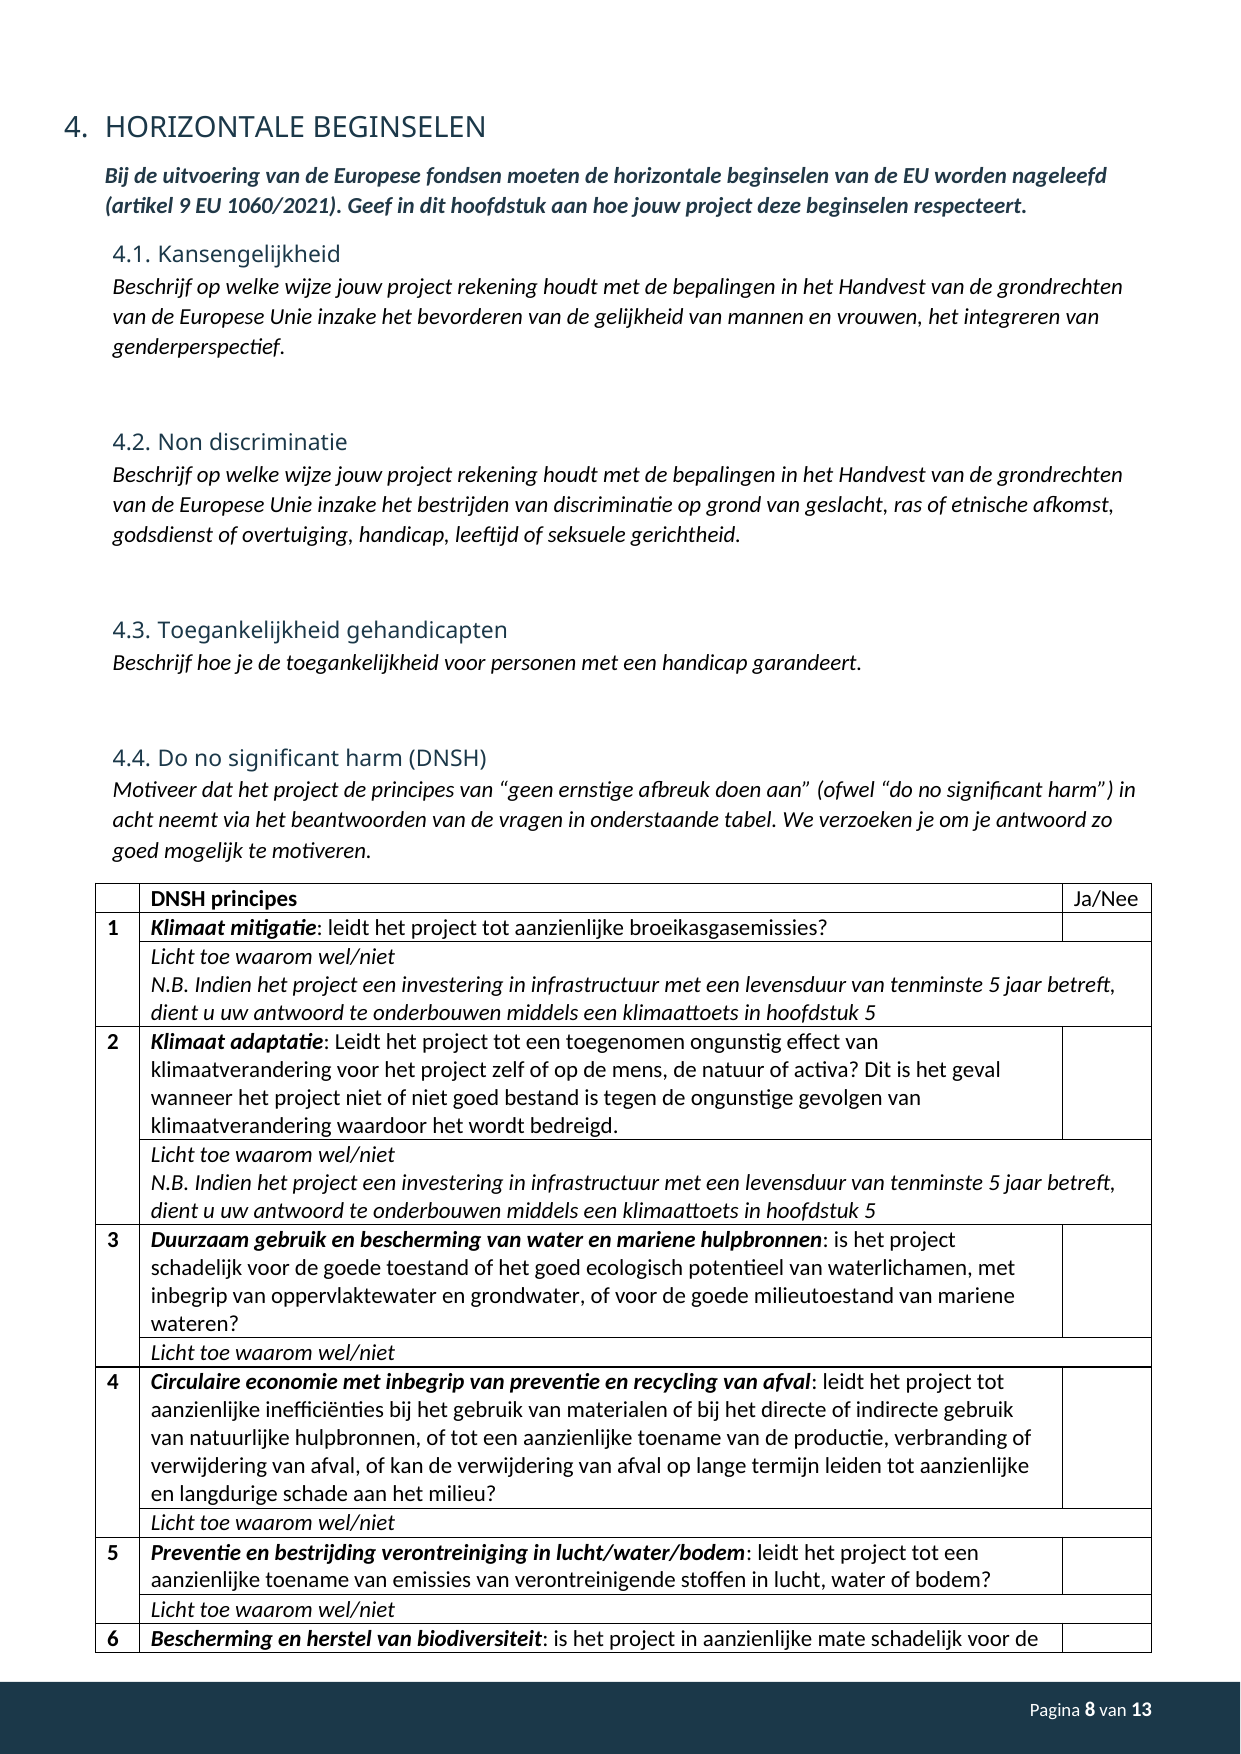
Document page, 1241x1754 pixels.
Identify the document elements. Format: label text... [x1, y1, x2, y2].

table_cell Licht toe waarom wel/niet [140, 1338, 1151, 1366]
text Beschrijf op welke wijze jouw project rekening houdt met de bepalingen in het Handvest van de grondrechten van de Europese Unie inzake het bevorderen van de gelijkheid van mannen en vrouwen, het integreren van genderperspectief. [112, 272, 1152, 361]
table_header [96, 884, 139, 912]
table_header Ja/Nee [1063, 884, 1151, 912]
table_cell Preventie en bestrijding verontreiniging in lucht/water/bodem: leidt het project tot een aanzienlijke toename van emissies van verontreinigende stoffen in lucht, water of bodem? [140, 1538, 1062, 1594]
table_cell 3 [96, 1225, 139, 1366]
table_cell [1063, 1225, 1151, 1337]
table_cell Licht toe waarom wel/niet [140, 1509, 1151, 1537]
table_cell Klimaat mitigatie: leidt het project tot aanzienlijke broeikasgasemissies? [140, 913, 1062, 941]
table_cell Licht toe waarom wel/niet N.B. Indien het project een investering in infrastructuur met een levensduur van tenminste 5 jaar betreft, dient u uw antwoord te onderbouwen middels een klimaattoets in hoofdstuk 5 [140, 1140, 1151, 1224]
table_cell [1063, 1624, 1151, 1652]
table_cell Klimaat adaptatie: Leidt het project tot een toegenomen ongunstig effect van klimaatverandering voor het project zelf of op de mens, de natuur of activa? Dit is het geval wanneer het project niet of niet goed bestand is tegen de ongunstige gevolgen van klimaatverandering waardoor het wordt bedreigd. [140, 1027, 1062, 1139]
subtitle horizontale beginselen [64, 106, 1152, 146]
subtitle Kansengelijkheid [112, 238, 1152, 269]
table_cell 1 [96, 913, 139, 1026]
text Beschrijf hoe je de toegankelijkheid voor personen met een handicap garandeert. [112, 648, 1152, 676]
text Beschrijf op welke wijze jouw project rekening houdt met de bepalingen in het Handvest van de grondrechten van de Europese Unie inzake het bestrijden van discriminatie op grond van geslacht, ras of etnische afkomst, godsdienst of overtuiging, handicap, leeftijd of seksuele gerichtheid. [112, 460, 1152, 548]
subtitle Do no significant harm (DNSH) [112, 742, 1152, 773]
table_cell [1063, 1368, 1151, 1507]
table_cell Licht toe waarom wel/niet N.B. Indien het project een investering in infrastructuur met een levensduur van tenminste 5 jaar betreft, dient u uw antwoord te onderbouwen middels een klimaattoets in hoofdstuk 5 [140, 942, 1151, 1026]
subtitle Toegankelijkheid gehandicapten [112, 614, 1152, 645]
table_cell 4 [96, 1368, 139, 1537]
text Motiveer dat het project de principes van “geen ernstige afbreuk doen aan” (ofwel “do no significant harm”) in acht neemt via het beantwoorden van de vragen in onderstaande tabel. We verzoeken je om je antwoord zo goed mogelijk te motiveren. [112, 775, 1152, 864]
table_cell [1063, 1027, 1151, 1139]
table_cell 6 [96, 1624, 139, 1652]
table_cell Duurzaam gebruik en bescherming van water en mariene hulpbronnen: is het project schadelijk voor de goede toestand of het goed ecologisch potentieel van waterlichamen, met inbegrip van oppervlaktewater en grondwater, of voor de goede milieutoestand van mariene wateren? [140, 1225, 1062, 1337]
table_header DNSH principes [140, 884, 1062, 912]
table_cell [140, 1624, 1062, 1652]
table_cell Circulaire economie met inbegrip van preventie en recycling van afval: leidt het project tot aanzienlijke inefficiënties bij het gebruik van materialen of bij het directe of indirecte gebruik van natuurlijke hulpbronnen, of tot een aanzienlijke toename van de productie, verbranding of verwijdering van afval, of kan de verwijdering van afval op lange termijn leiden tot aanzienlijke en langdurige schade aan het milieu? [140, 1368, 1062, 1507]
table_cell [1063, 913, 1151, 941]
subtitle Non discriminatie [112, 426, 1152, 457]
table_cell [1063, 1538, 1151, 1594]
text Bij de uitvoering van de Europese fondsen moeten de horizontale beginselen van de EU worden nageleefd (artikel 9 EU 1060/2021). Geef in dit hoofdstuk aan hoe jouw project deze beginselen respecteert. [104, 161, 1152, 219]
table_cell 2 [96, 1027, 139, 1224]
table_cell 5 [96, 1538, 139, 1623]
table_cell Licht toe waarom wel/niet [140, 1595, 1151, 1623]
